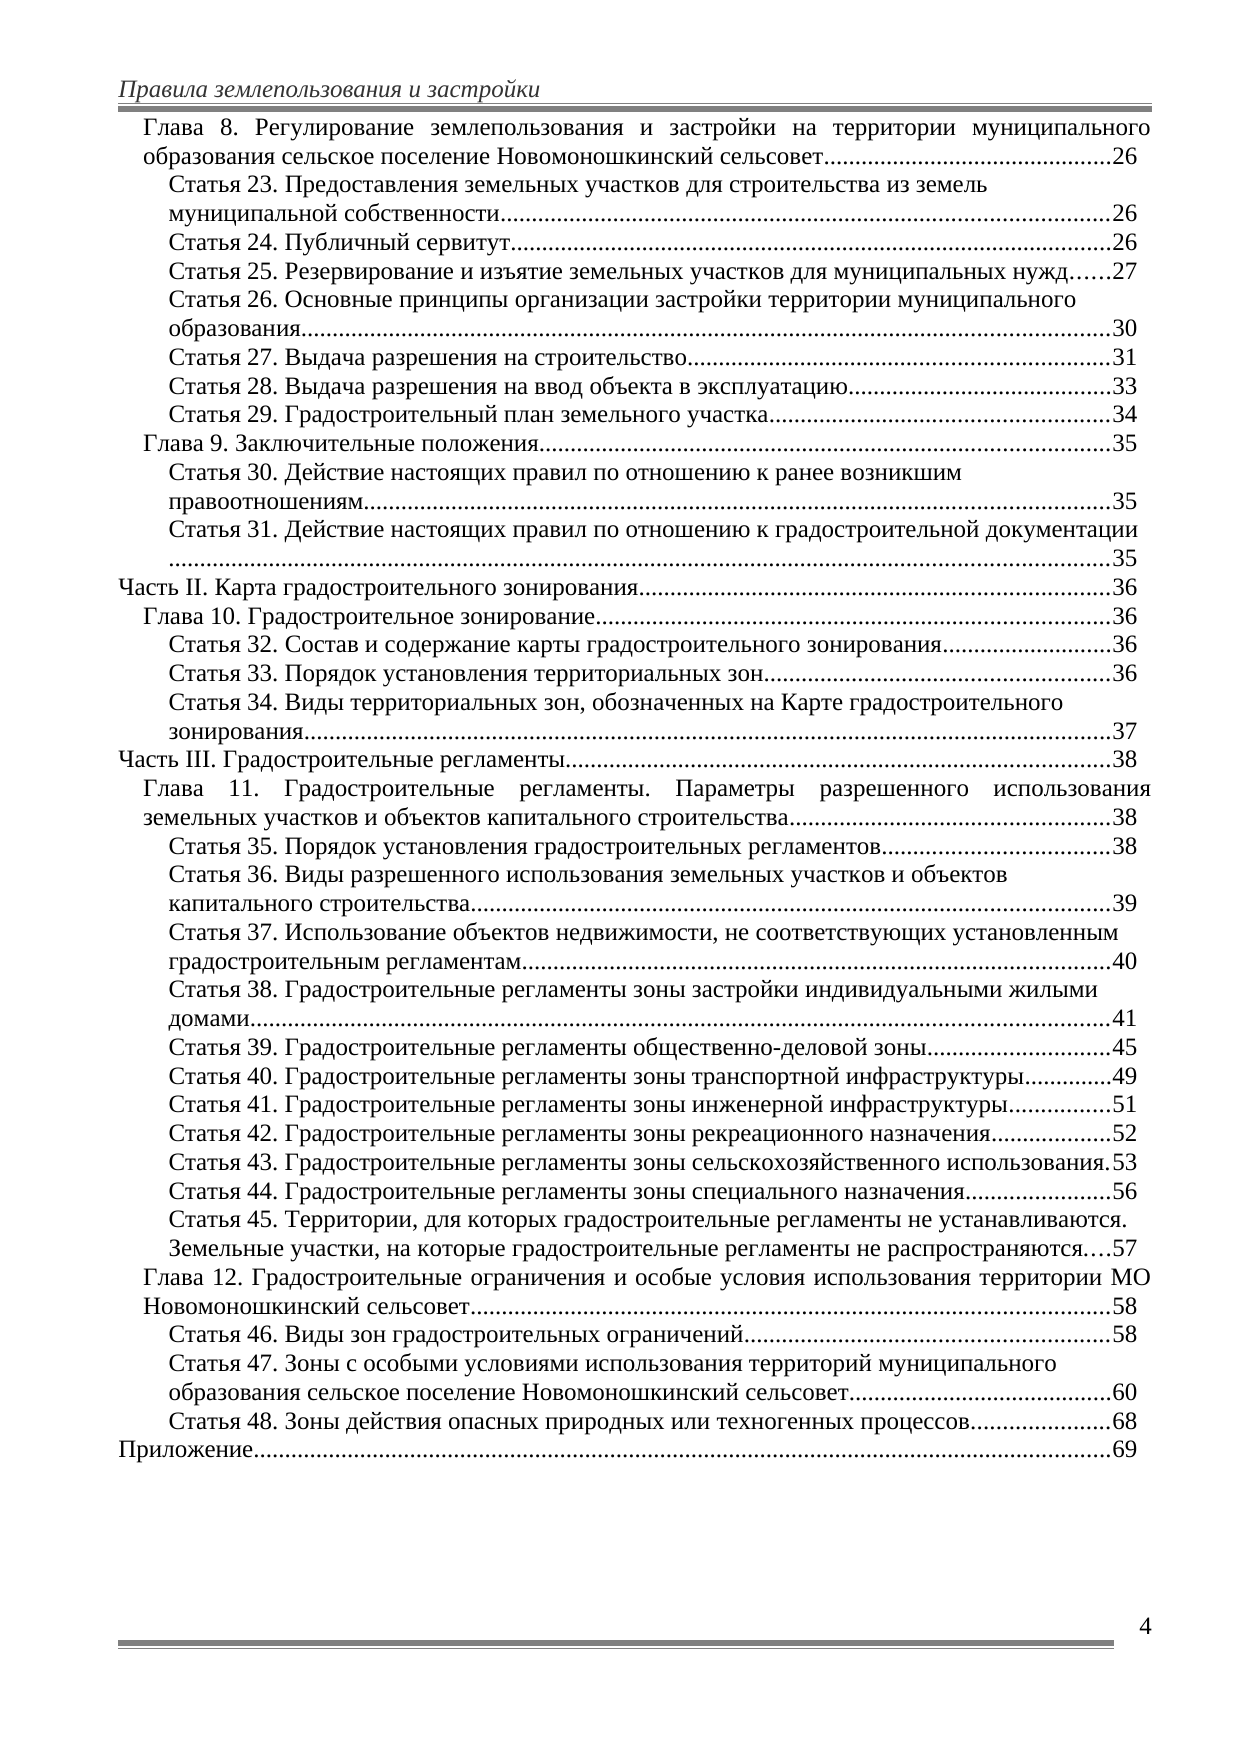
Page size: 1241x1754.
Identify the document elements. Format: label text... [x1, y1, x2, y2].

text Часть III. Градостроительные регламенты 38 [118, 744, 1137, 773]
text Статья 38. Градостроительные регламенты зоны застройки индивидуальными жилыми домами 41 [168, 974, 1152, 1032]
text Статья 29. Градостроительный план земельного участка 34 [168, 399, 1152, 428]
text Статья 23. Предоставления земельных участков для строительства из земель муниципальной собственности 26 [168, 169, 1152, 227]
text Статья 44. Градостроительные регламенты зоны специального назначения 56 [168, 1176, 1152, 1204]
text Глава 9. Заключительные положения 35 [143, 428, 1152, 457]
text Статья 47. Зоны с особыми условиями использования территорий муниципального образования сельское поселение Новомоношкинский сельсовет 60 [168, 1348, 1152, 1406]
text Статья 34. Виды территориальных зон, обозначенных на Карте градостроительного зонирования 37 [168, 687, 1152, 744]
text Статья 40. Градостроительные регламенты зоны транспортной инфраструктуры 49 [168, 1061, 1152, 1089]
text Статья 33. Порядок установления территориальных зон 36 [168, 658, 1152, 687]
text Глава 11. Градостроительные регламенты. Параметры разрешенного использования земельных участков и объектов капитального строительства 38 [143, 773, 1152, 831]
text Статья 46. Виды зон градостроительных ограничений 58 [168, 1319, 1152, 1348]
text Статья 25. Резервирование и изъятие земельных участков для муниципальных нужд 27 [168, 256, 1152, 284]
text Статья 39. Градостроительные регламенты общественно-деловой зоны 45 [168, 1032, 1152, 1061]
text Статья 35. Порядок установления градостроительных регламентов 38 [168, 831, 1152, 859]
text Статья 45. Территории, для которых градостроительные регламенты не устанавливаются. Земельные участки, на которые градостроительные регламенты не распространяются 57 [168, 1204, 1152, 1262]
text Глава 12. Градостроительные ограничения и особые условия использования территории МО Новомоношкинский сельсовет 58 [143, 1262, 1152, 1319]
text Статья 36. Виды разрешенного использования земельных участков и объектов капитального строительства 39 [168, 859, 1152, 917]
text Часть II. Карта градостроительного зонирования 36 [118, 572, 1137, 601]
text Глава 10. Градостроительное зонирование 36 [143, 601, 1152, 629]
text Статья 48. Зоны действия опасных природных или техногенных процессов 68 [168, 1406, 1152, 1434]
text Статья 28. Выдача разрешения на ввод объекта в эксплуатацию 33 [168, 371, 1152, 399]
text Приложение 69 [118, 1434, 1137, 1463]
text Статья 43. Градостроительные регламенты зоны сельскохозяйственного использования. 53 [168, 1147, 1152, 1176]
text Статья 26. Основные принципы организации застройки территории муниципального образования 30 [168, 284, 1152, 342]
text Статья 31. Действие настоящих правил по отношению к градостроительной документации 35 [168, 514, 1152, 572]
text Статья 32. Состав и содержание карты градостроительного зонирования 36 [168, 629, 1152, 658]
text Статья 30. Действие настоящих правил по отношению к ранее возникшим правоотношениям 35 [168, 457, 1152, 514]
text Статья 42. Градостроительные регламенты зоны рекреационного назначения 52 [168, 1118, 1152, 1147]
text Глава 8. Регулирование землепользования и застройки на территории муниципального образования сельское поселение Новомоношкинский сельсовет 26 [143, 112, 1152, 169]
text Статья 24. Публичный сервитут 26 [168, 227, 1152, 256]
text Статья 37. Использование объектов недвижимости, не соответствующих установленным градостроительным регламентам 40 [168, 917, 1152, 974]
text Статья 27. Выдача разрешения на строительство 31 [168, 342, 1152, 371]
text Статья 41. Градостроительные регламенты зоны инженерной инфраструктуры 51 [168, 1089, 1152, 1118]
